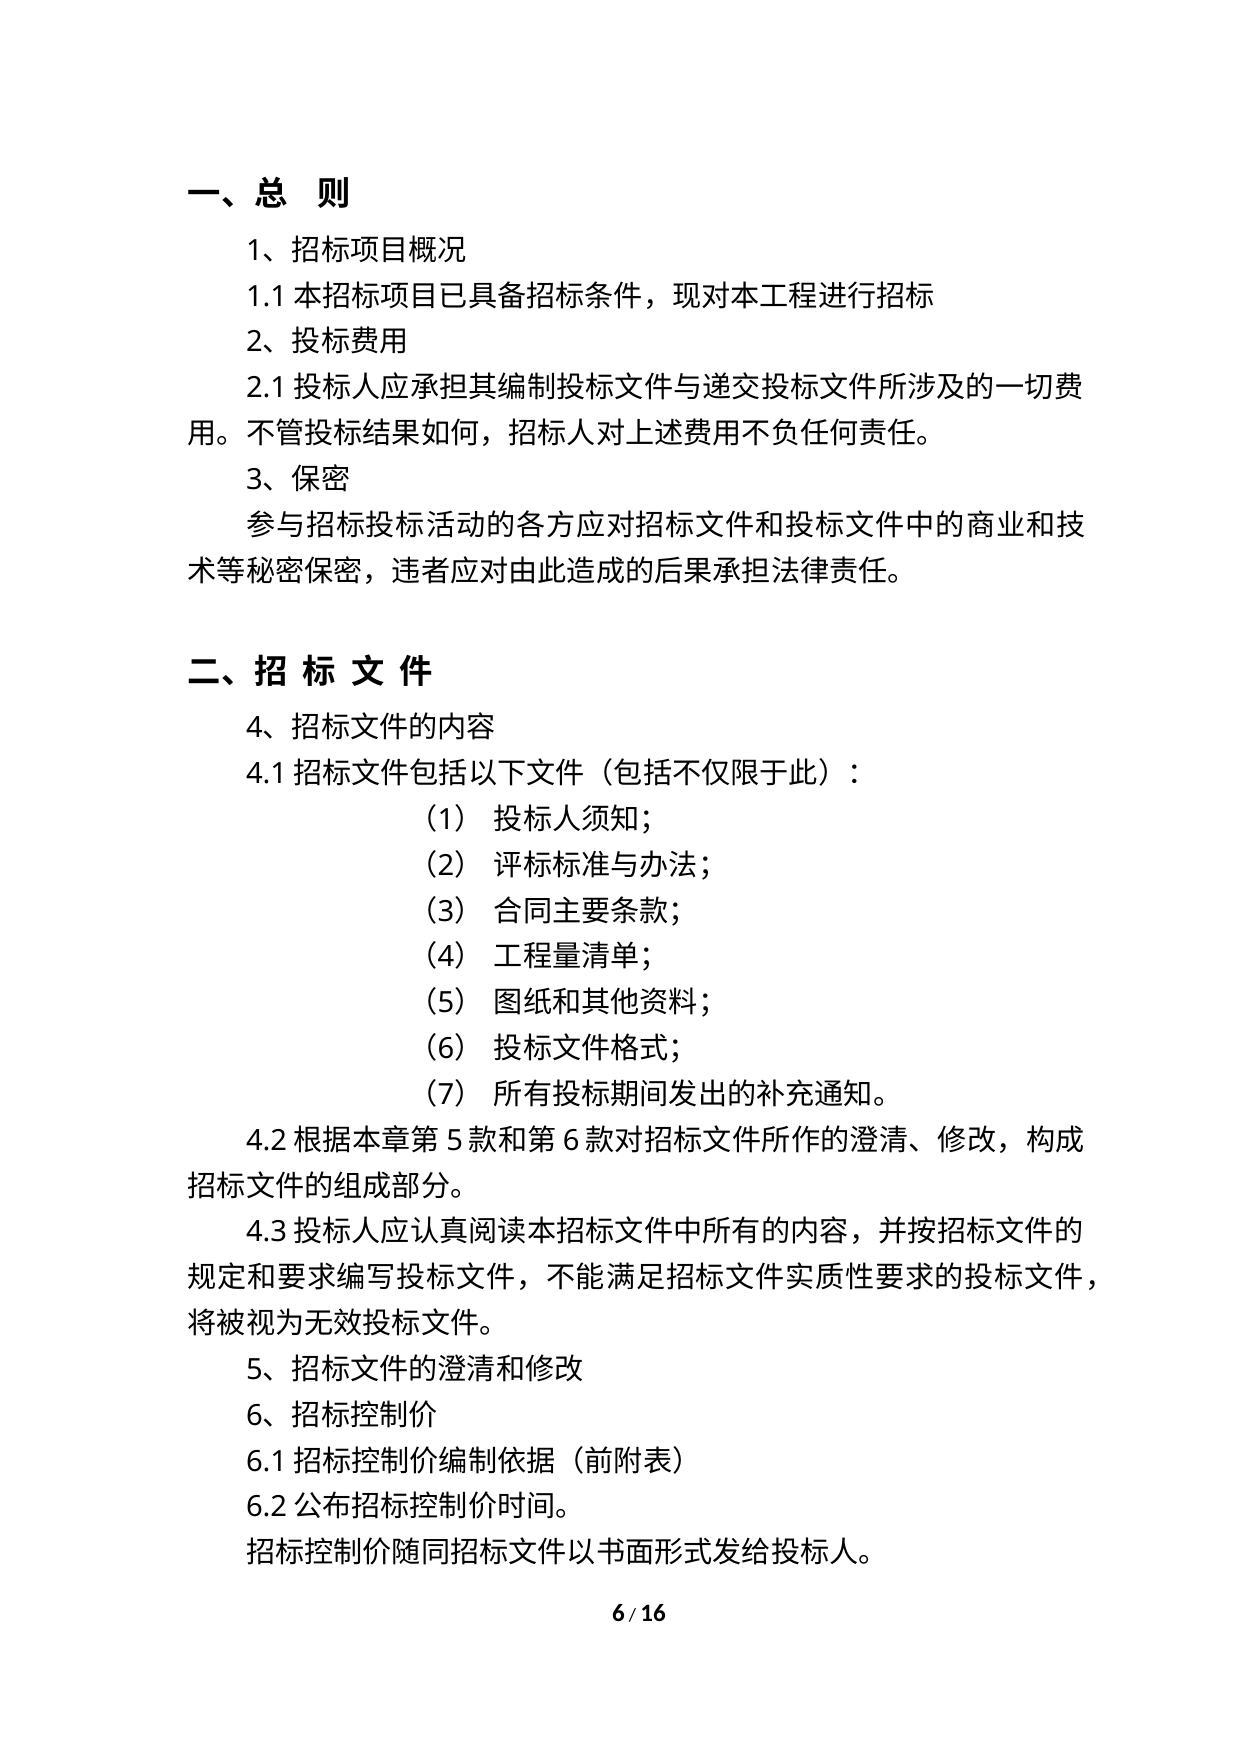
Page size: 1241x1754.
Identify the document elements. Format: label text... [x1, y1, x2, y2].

list 图纸和其他资料； [350, 976, 1085, 1022]
text 6、招标控制价 [187, 1388, 1085, 1434]
text 1.1本招标项目已具备招标条件，现对本工程进行招标 [187, 269, 1085, 315]
text 2.1投标人应承担其编制投标文件与递交投标文件所涉及的一切费用。不管投标结果如何，招标人对上述费用不负任何责任。 [187, 361, 1085, 453]
text 4.3投标人应认真阅读本招标文件中所有的内容，并按招标文件的规定和要求编写投标文件，不能满足招标文件实质性要求的投标文件，将被视为无效投标文件。 [187, 1205, 1085, 1343]
text 参与招标投标活动的各方应对招标文件和投标文件中的商业和技术等秘密保密，违者应对由此造成的后果承担法律责任。 [187, 498, 1085, 590]
text 6.2公布招标控制价时间。 [187, 1480, 1085, 1526]
list 评标标准与办法； [350, 838, 1085, 884]
text 2、投标费用 [187, 315, 1085, 361]
text 招标控制价随同招标文件以书面形式发给投标人。 [187, 1526, 1085, 1572]
text 1、招标项目概况 [187, 223, 1085, 269]
list 投标人须知； [350, 793, 1085, 838]
text 3、保密 [187, 453, 1085, 498]
text 6.1招标控制价编制依据（前附表） [187, 1434, 1085, 1480]
list 工程量清单； [350, 930, 1085, 976]
text 4.1招标文件包括以下文件（包括不仅限于此）： [187, 747, 1085, 793]
text 5、招标文件的澄清和修改 [187, 1343, 1085, 1388]
text 二、招 标 文 件 [187, 636, 1085, 701]
list 合同主要条款； [350, 884, 1085, 930]
list 所有投标期间发出的补充通知。 [350, 1068, 1085, 1113]
list 投标文件格式； [350, 1022, 1085, 1068]
text 一、总 则 [187, 158, 1085, 223]
text 4.2根据本章第5款和第6款对招标文件所作的澄清、修改，构成招标文件的组成部分。 [187, 1113, 1085, 1205]
text 4、招标文件的内容 [187, 701, 1085, 747]
